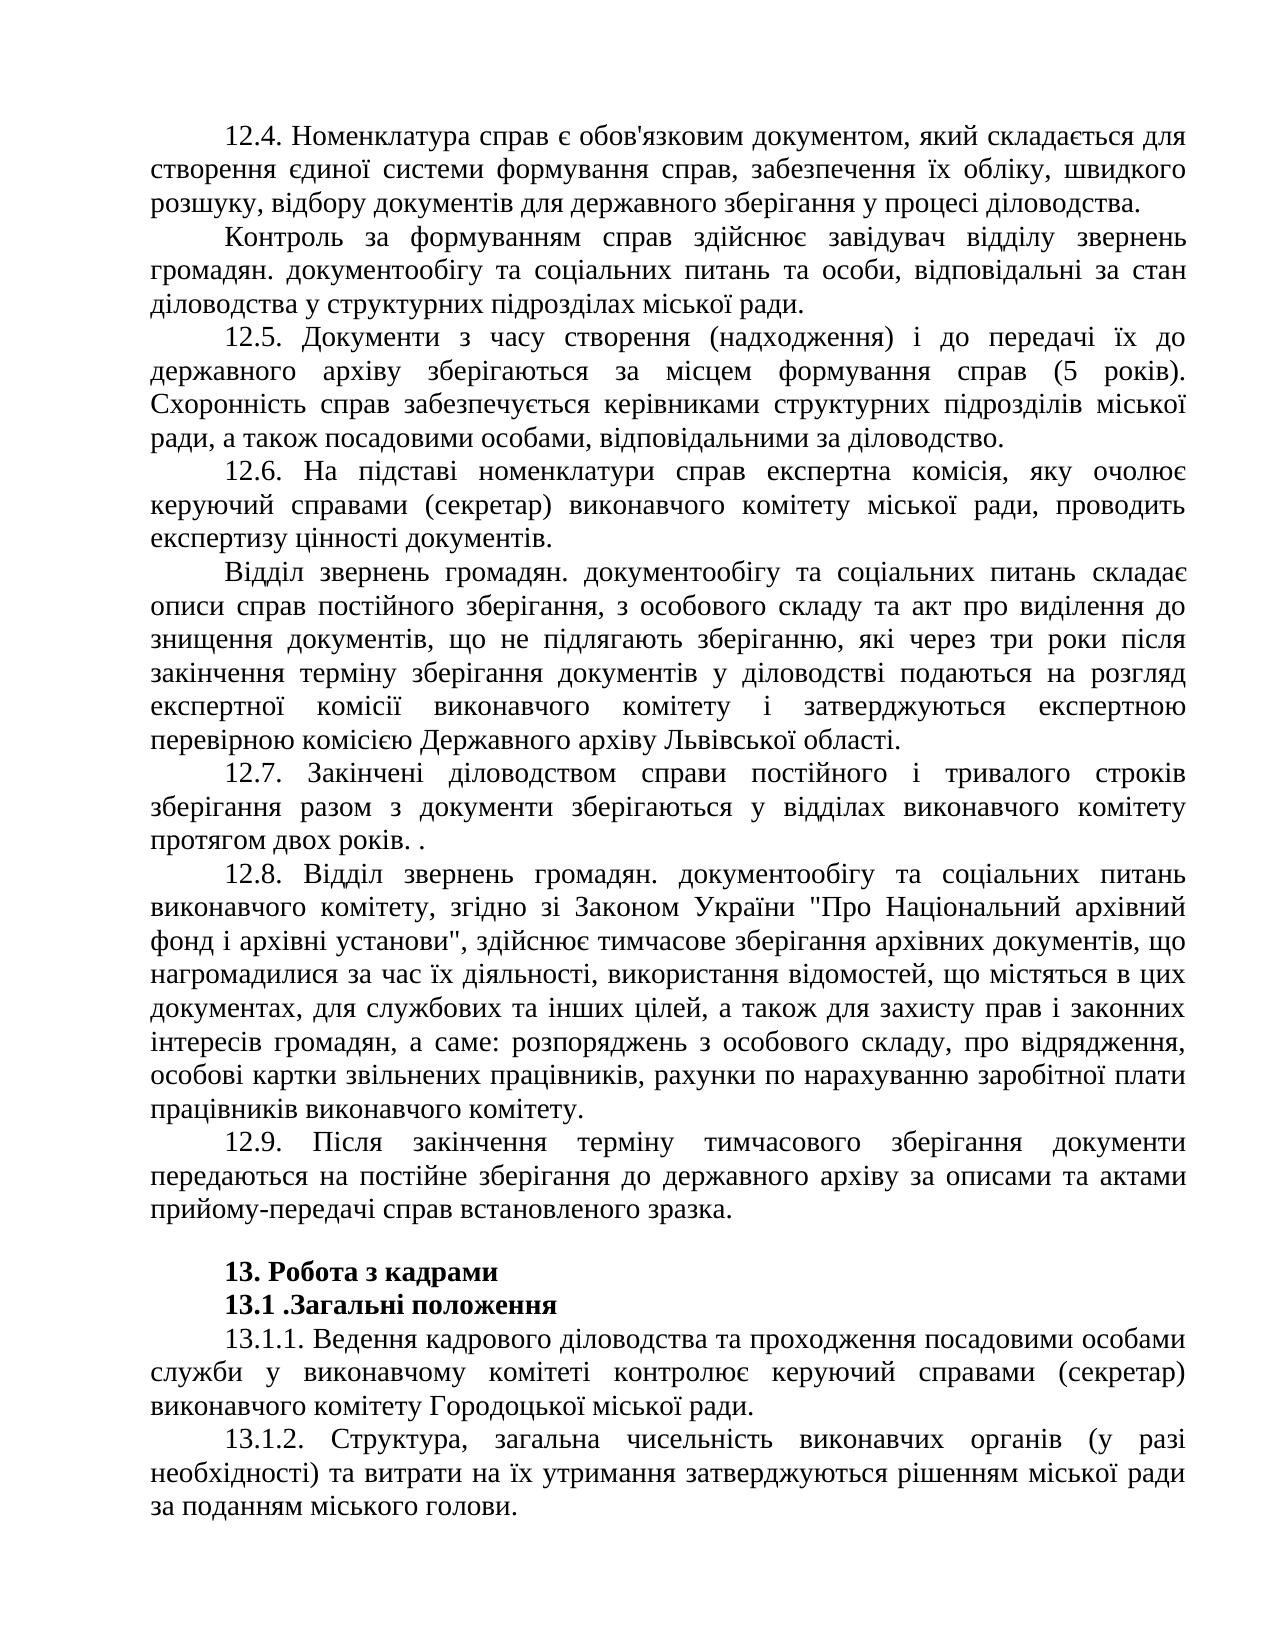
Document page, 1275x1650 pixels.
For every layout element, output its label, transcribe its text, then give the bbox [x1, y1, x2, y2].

text 12.5. Документи з часу створення (надходження) і до передачі їх до державного архіву зберігаються за місцем формування справ (5 років). Схоронність справ забезпечується керівниками структурних підрозділів міської ради, а також посадовими особами, відповідальними за діловодство. [150, 319, 1187, 453]
text 13. Робота з кадрами [150, 1254, 1187, 1287]
text 12.7. Закінчені діловодством справи постійного і тривалого строків зберігання разом з документи зберігаються у відділах виконавчого комітету протягом двох років. . [150, 755, 1187, 856]
text 13.1.2. Структура, загальна чисельність виконавчих органів (у разі необхідності) та витрати на їх утримання затверджуються рішенням міської ради за поданням міського голови. [150, 1421, 1187, 1522]
text 12.6. На підставі номенклатури справ експертна комісія, яку очолює керуючий справами (секретар) виконавчого комітету міської ради, проводить експертизу цінності документів. [150, 453, 1187, 554]
text 12.4. Номенклатура справ є обов'язковим документом, який складається для створення єдиної системи формування справ, забезпечення їх обліку, швидкого розшуку, відбору документів для державного зберігання у процесі діловодства. [150, 118, 1187, 219]
text Контроль за формуванням справ здійснює завідувач відділу звернень громадян. документообігу та соціальних питань та особи, відповідальні за стан діловодства у структурних підрозділах міської ради. [150, 219, 1187, 319]
text 13.1 .Загальні положення [150, 1287, 1187, 1321]
text 13.1.1. Ведення кадрового діловодства та проходження посадовими особами служби у виконавчому комітеті контролює керуючий справами (секретар) виконавчого комітету Городоцької міської ради. [150, 1321, 1187, 1421]
text 12.8. Відділ звернень громадян. документообігу та соціальних питань виконавчого комітету, згідно зі Законом України "Про Національний архівний фонд і архівні установи", здійснює тимчасове зберігання архівних документів, що нагромадилися за час їх діяльності, використання відомостей, що містяться в цих документах, для службових та інших цілей, а також для захисту прав і законних інтересів громадян, а саме: розпоряджень з особового складу, про відрядження, особові картки звільнених працівників, рахунки по нарахуванню заробітної плати працівників виконавчого комітету. [150, 856, 1187, 1124]
text 12.9. Після закінчення терміну тимчасового зберігання документи передаються на постійне зберігання до державного архіву за описами та актами прийому-передачі справ встановленого зразка. [150, 1124, 1187, 1225]
text Відділ звернень громадян. документообігу та соціальних питань складає описи справ постійного зберігання, з особового складу та акт про виділення до знищення документів, що не підлягають зберіганню, які через три роки після закінчення терміну зберігання документів у діловодстві подаються на розгляд експертної комісії виконавчого комітету і затверджуються експертною перевірною комісією Державного архіву Львівської області. [150, 554, 1187, 755]
